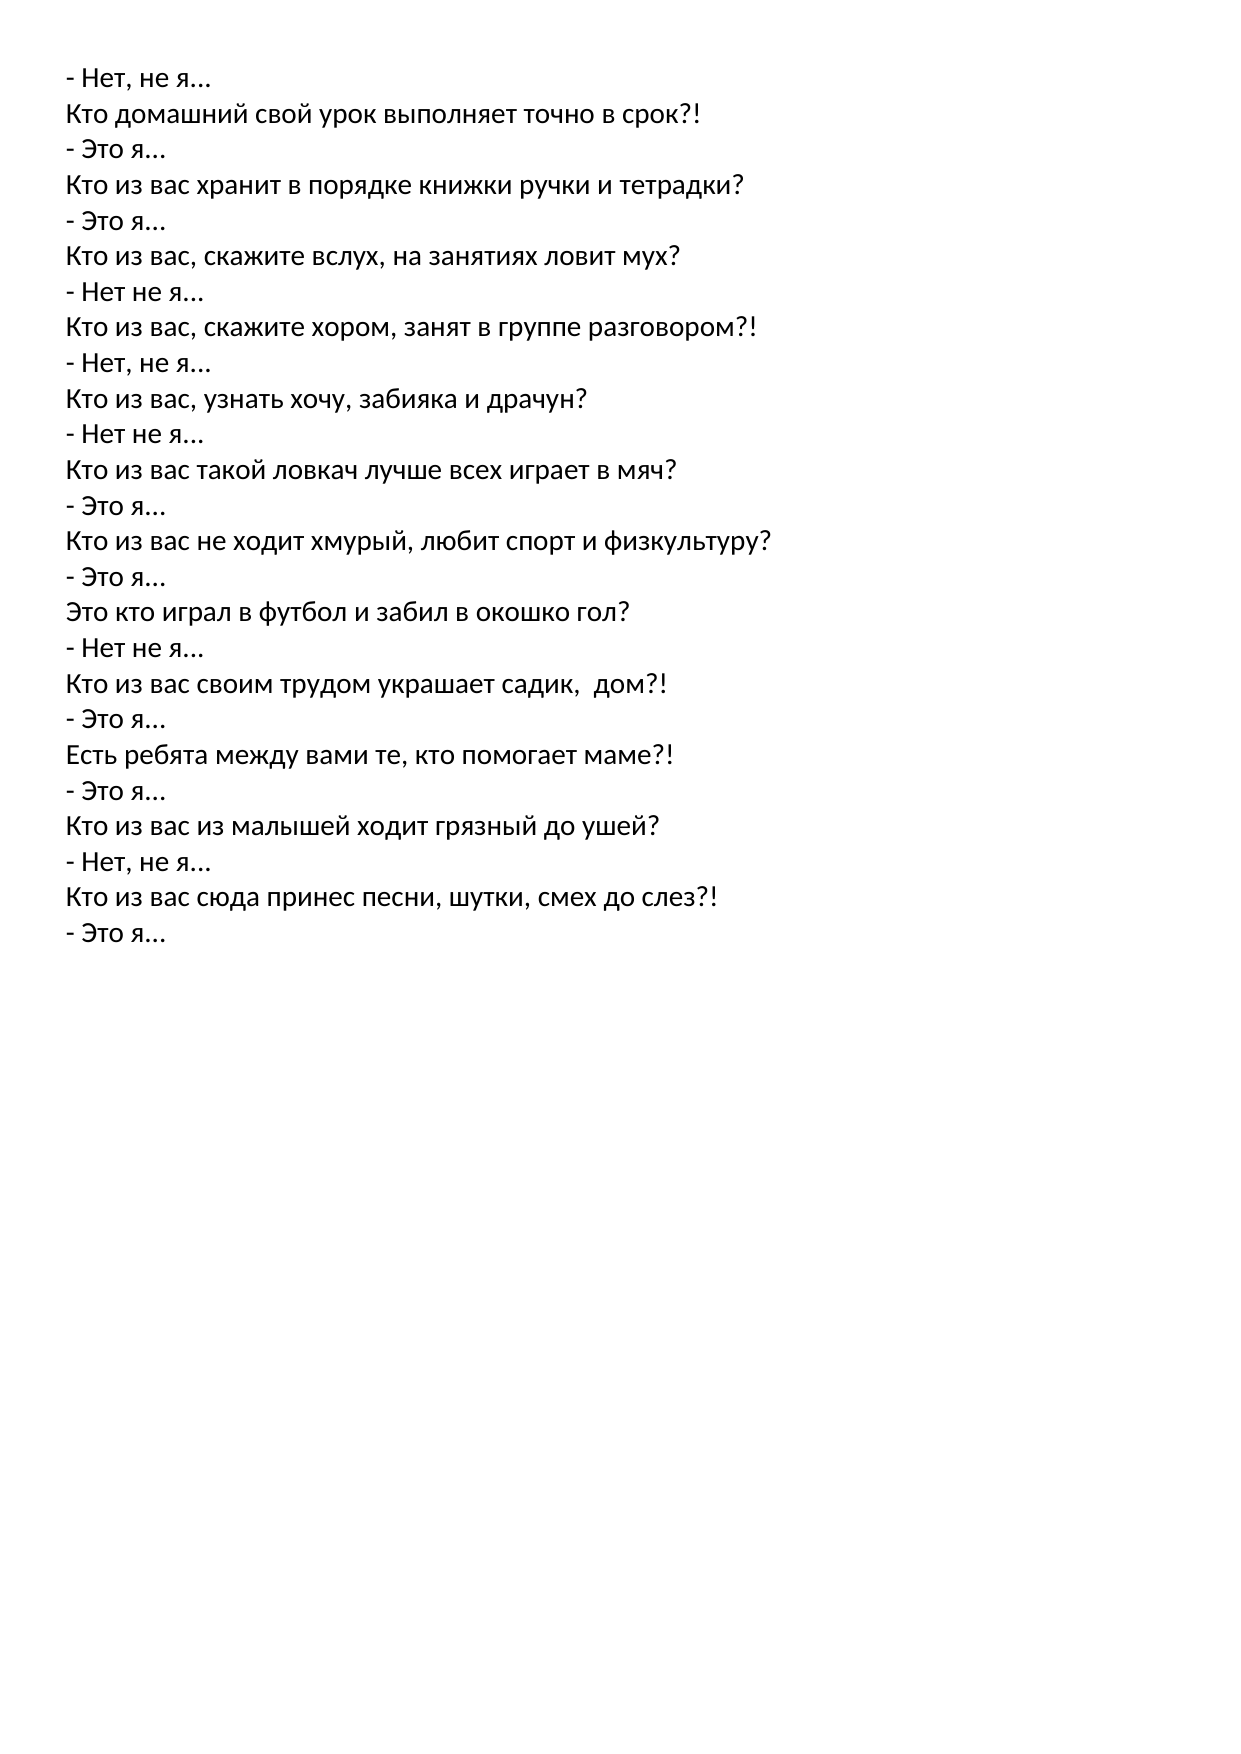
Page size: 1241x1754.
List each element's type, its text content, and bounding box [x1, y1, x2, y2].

text Кто из вас, скажите хором, занят в группе разговором?! [59, 308, 1181, 344]
text Кто из вас, узнать хочу, забияка и драчун? [59, 380, 1181, 415]
text - Нет, не я... [59, 344, 1181, 380]
text - Нет, не я... [59, 843, 1181, 878]
text - Это я... [59, 487, 1181, 522]
text Кто из вас из малышей ходит грязный до ушей? [59, 807, 1181, 843]
text - Это я... [59, 700, 1181, 736]
text Кто из вас хранит в порядке книжки ручки и тетрадки? [59, 166, 1181, 202]
text - Нет не я... [59, 273, 1181, 308]
text - Нет не я... [59, 415, 1181, 451]
text Кто домашний свой урок выполняет точно в срок?! [59, 95, 1181, 130]
text Это кто играл в футбол и забил в окошко гол? [59, 593, 1181, 629]
text - Нет не я... [59, 629, 1181, 665]
text Кто из вас своим трудом украшает садик, дом?! [59, 665, 1181, 700]
text - Это я... [59, 558, 1181, 593]
text - Это я... [59, 914, 1181, 950]
text Есть ребята между вами те, кто помогает маме?! [59, 736, 1181, 772]
text Кто из вас сюда принес песни, шутки, смех до слез?! [59, 878, 1181, 914]
text Кто из вас не ходит хмурый, любит спорт и физкультуру? [59, 522, 1181, 558]
text Кто из вас, скажите вслух, на занятиях ловит мух? [59, 237, 1181, 273]
text Кто из вас такой ловкач лучше всех играет в мяч? [59, 451, 1181, 487]
text - Это я... [59, 202, 1181, 237]
text - Это я... [59, 772, 1181, 807]
text - Это я... [59, 130, 1181, 166]
text - Нет, не я... [59, 59, 1181, 95]
